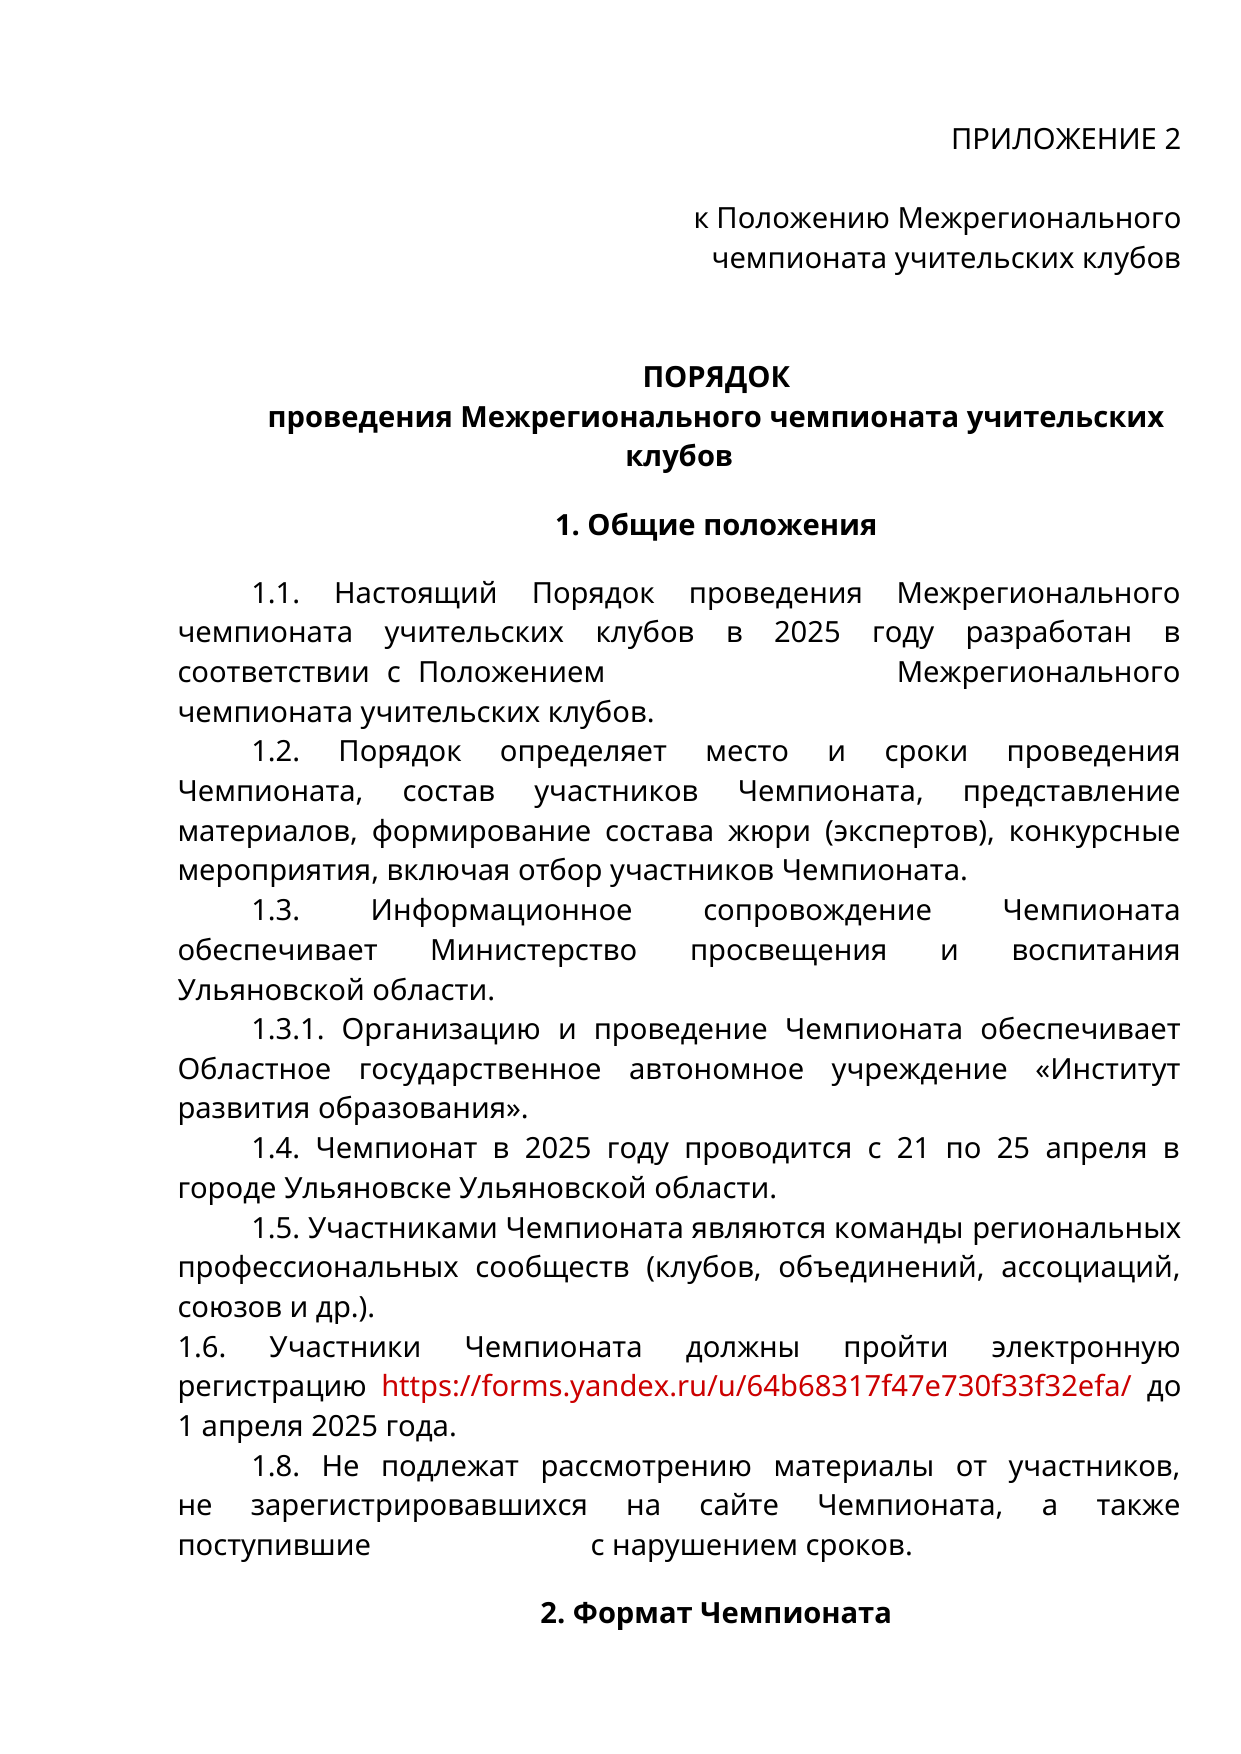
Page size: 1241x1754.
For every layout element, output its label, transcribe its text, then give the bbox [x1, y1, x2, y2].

text проведения Межрегионального чемпионата учительских клубов [177, 396, 1181, 475]
text 1.2. Порядок определяет место и сроки проведения Чемпионата, состав участников Чемпионата, представление материалов, формирование состава жюри (экспертов), конкурсные мероприятия, включая отбор участников Чемпионата. [177, 731, 1181, 889]
text 1.6. Участники Чемпионата должны пройти электронную регистрацию https://forms.yandex.ru/u/64b68317f47e730f33f32efa/ до 1 апреля 2025 года. [177, 1326, 1181, 1445]
text чемпионата учительских клубов [177, 237, 1181, 277]
text 1. Общие положения [177, 504, 1181, 543]
text к Положению Межрегионального [177, 197, 1181, 237]
text 1.1. Настоящий Порядок проведения Межрегионального чемпионата учительских клубов в 2025 году разработан в соответствии с Положением Межрегионального чемпионата учительских клубов. [177, 572, 1181, 731]
text 1.3.1. Организацию и проведение Чемпионата обеспечивает Областное государственное автономное учреждение «Институт развития образования». [177, 1008, 1181, 1127]
text ПРИЛОЖЕНИЕ 2 [177, 118, 1181, 158]
text 1.4. Чемпионат в 2025 году проводится с 21 по 25 апреля в городе Ульяновске Ульяновской области. [177, 1127, 1181, 1207]
text 1.8. Не подлежат рассмотрению материалы от участников, не зарегистрировавшихся на сайте Чемпионата, а также поступившие с нарушением сроков. [177, 1445, 1181, 1564]
text 1.3. Информационное сопровождение Чемпионата обеспечивает Министерство просвещения и воспитания Ульяновской области. [177, 889, 1181, 1008]
text ПОРЯДОК [177, 356, 1181, 396]
text 2. Формат Чемпионата [177, 1592, 1181, 1632]
text 1.5. Участниками Чемпионата являются команды региональных профессиональных сообществ (клубов, объединений, ассоциаций, союзов и др.). [177, 1207, 1181, 1326]
